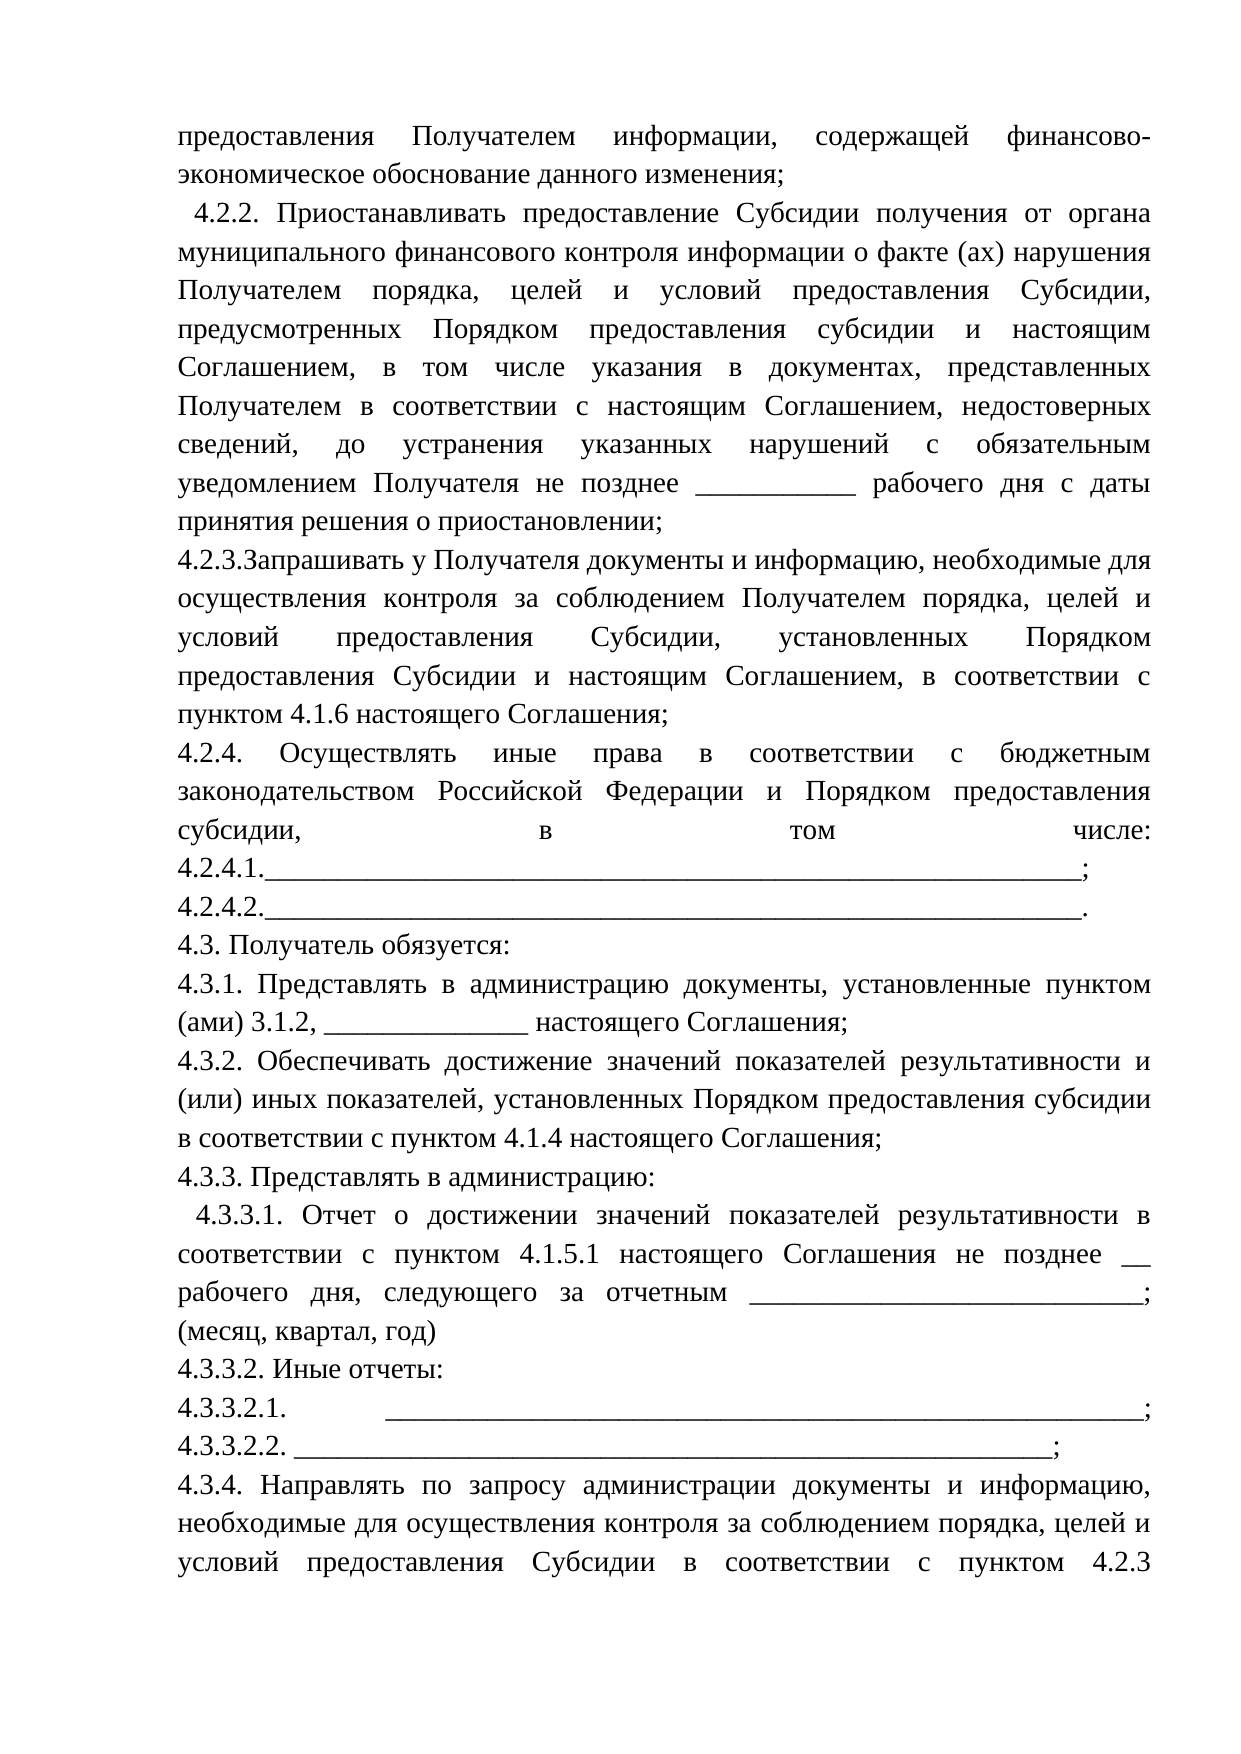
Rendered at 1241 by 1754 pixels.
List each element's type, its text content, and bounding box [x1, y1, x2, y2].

text 4.3. Получатель обязуется: [177, 927, 1152, 961]
text 4.2.2. Приостанавливать предоставление Субсидии получения от органа муниципального финансового контроля информации о факте (ах) нарушения Получателем порядка, целей и условий предоставления Субсидии, предусмотренных Порядком предоставления субсидии и настоящим Соглашением, в том числе указания в документах, представленных Получателем в соответствии с настоящим Соглашением, недостоверных сведений, до устранения указанных нарушений с обязательным уведомлением Получателя не позднее ___________ рабочего дня с даты принятия решения о приостановлении; [177, 195, 1152, 537]
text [177, 1467, 1152, 1578]
text 4.3.1. Представлять в администрацию документы, установленные пунктом (ами) 3.1.2, ______________ настоящего Соглашения; [177, 966, 1152, 1038]
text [177, 118, 1152, 190]
text 4.2.4. Осуществлять иные права в соответствии с бюджетным законодательством Российской Федерации и Порядком предоставления субсидии, в том числе: 4.2.4.1.________________________________________________________; 4.2.4.2.________________________________________________________. [177, 735, 1152, 922]
text 4.3.3.2.1. ____________________________________________________; 4.3.3.2.2. ____________________________________________________; [177, 1390, 1152, 1462]
text 4.3.3.2. Иные отчеты: [177, 1351, 1152, 1385]
text 4.3.3.1. Отчет о достижении значений показателей результативности в соответствии с пунктом 4.1.5.1 настоящего Соглашения не позднее __ рабочего дня, следующего за отчетным ___________________________; (месяц, квартал, год) [177, 1197, 1152, 1346]
text 4.3.3. Представлять в администрацию: [177, 1159, 1152, 1192]
text 4.3.2. Обеспечивать достижение значений показателей результативности и (или) иных показателей, установленных Порядком предоставления субсидии в соответствии с пунктом 4.1.4 настоящего Соглашения; [177, 1043, 1152, 1154]
text 4.2.3.Запрашивать у Получателя документы и информацию, необходимые для осуществления контроля за соблюдением Получателем порядка, целей и условий предоставления Субсидии, установленных Порядком предоставления Субсидии и настоящим Соглашением, в соответствии с пунктом 4.1.6 настоящего Соглашения; [177, 542, 1152, 730]
